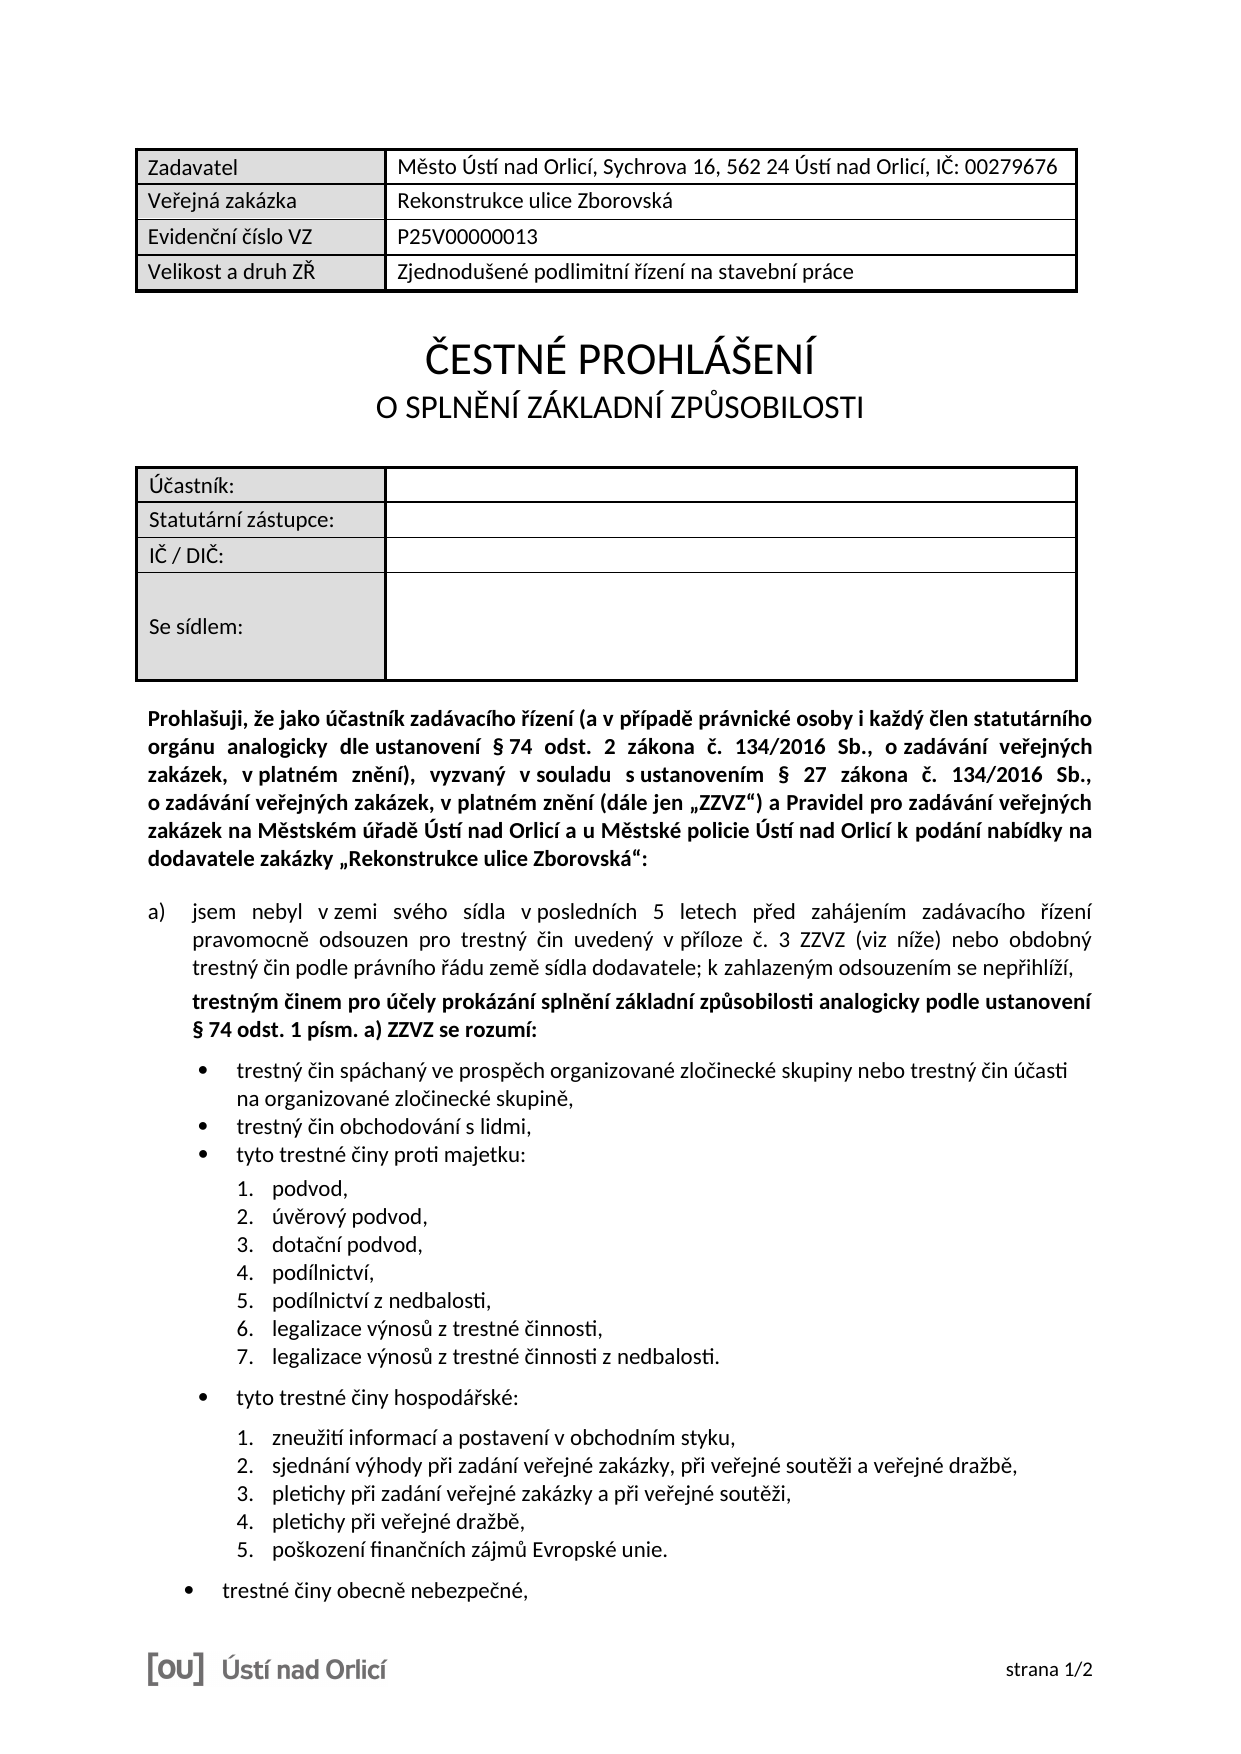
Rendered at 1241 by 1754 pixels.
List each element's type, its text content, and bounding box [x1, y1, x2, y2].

list poškození finančních zájmů Evropské unie. [236, 1535, 1092, 1563]
table_cell Zjednodušené podlimitní řízení na stavební práce [387, 256, 1075, 289]
table_cell Se sídlem: [138, 573, 384, 679]
list podílnictví z nedbalosti, [236, 1286, 1092, 1314]
list úvěrový podvod, [236, 1202, 1092, 1230]
list legalizace výnosů z trestné činnosti z nedbalosti. [236, 1342, 1092, 1370]
table_cell Rekonstrukce ulice Zborovská [387, 185, 1075, 218]
list jsem nebyl v zemi svého sídla v posledních 5 letech před zahájením zadávacího řízení pravomocně odsouzen pro trestný čin uvedený v příloze č. 3 ZZVZ (viz níže) nebo obdobný trestný čin podle právního řádu země sídla dodavatele; k zahlazeným odsouzením se nepřihlíží, [148, 897, 1092, 981]
text Čestné prohlášení [148, 330, 1092, 386]
list zneužití informací a postavení v obchodním styku, [236, 1423, 1092, 1451]
table_cell P25V00000013 [387, 220, 1075, 254]
table_cell IČ / DIČ: [138, 538, 384, 572]
picture [147, 1651, 389, 1687]
list tyto trestné činy proti majetku: [199, 1140, 1092, 1168]
table_cell Statutární zástupce: [138, 503, 384, 537]
list trestné činy obecně nebezpečné, [185, 1576, 1092, 1604]
table_cell [387, 503, 1075, 537]
list podílnictví, [236, 1258, 1092, 1286]
table_cell Evidenční číslo VZ [138, 220, 384, 254]
list pletichy při zadání veřejné zakázky a při veřejné soutěži, [236, 1479, 1092, 1507]
table_header Zadavatel [138, 151, 384, 183]
list podvod, [236, 1174, 1092, 1202]
table_cell Velikost a druh ZŘ [138, 256, 384, 289]
list tyto trestné činy hospodářské: [199, 1383, 1092, 1411]
list trestný čin obchodování s lidmi, [199, 1112, 1092, 1140]
table_header Účastník: [138, 469, 384, 501]
text trestným činem pro účely prokázání splnění základní způsobilosti analogicky podle ustanovení § 74 odst. 1 písm. a) ZZVZ se rozumí: [192, 987, 1092, 1043]
list pletichy při veřejné dražbě, [236, 1507, 1092, 1535]
table_cell [387, 573, 1075, 679]
text Prohlašuji, že jako účastník zadávacího řízení (a v případě právnické osoby i každý člen statutárního orgánu analogicky dle ustanovení § 74 odst. 2 zákona č. 134/2016 Sb., o zadávání veřejných zakázek, v platném znění), vyzvaný v souladu s ustanovením § 27 zákona č. 134/2016 Sb., o zadávání veřejných zakázek, v platném znění (dále jen „ZZVZ“) a Pravidel pro zadávání veřejných zakázek na Městském úřadě Ústí nad Orlicí a u Městské policie Ústí nad Orlicí k podání nabídky na dodavatele zakázky „Rekonstrukce ulice Zborovská“: [148, 704, 1092, 872]
table_cell [387, 538, 1075, 572]
list trestný čin spáchaný ve prospěch organizované zločinecké skupiny nebo trestný čin účasti na organizované zločinecké skupině, [199, 1056, 1092, 1112]
list dotační podvod, [236, 1230, 1092, 1258]
table_cell Veřejná zakázka [138, 185, 384, 218]
list sjednání výhody při zadání veřejné zakázky, při veřejné soutěži a veřejné dražbě, [236, 1451, 1092, 1479]
table_header Město Ústí nad Orlicí, Sychrova 16, 562 24 Ústí nad Orlicí, IČ: 00279676 [387, 151, 1075, 183]
text o splnění základní způsobilosti [148, 386, 1092, 427]
table_header [387, 469, 1075, 501]
list legalizace výnosů z trestné činnosti, [236, 1314, 1092, 1342]
